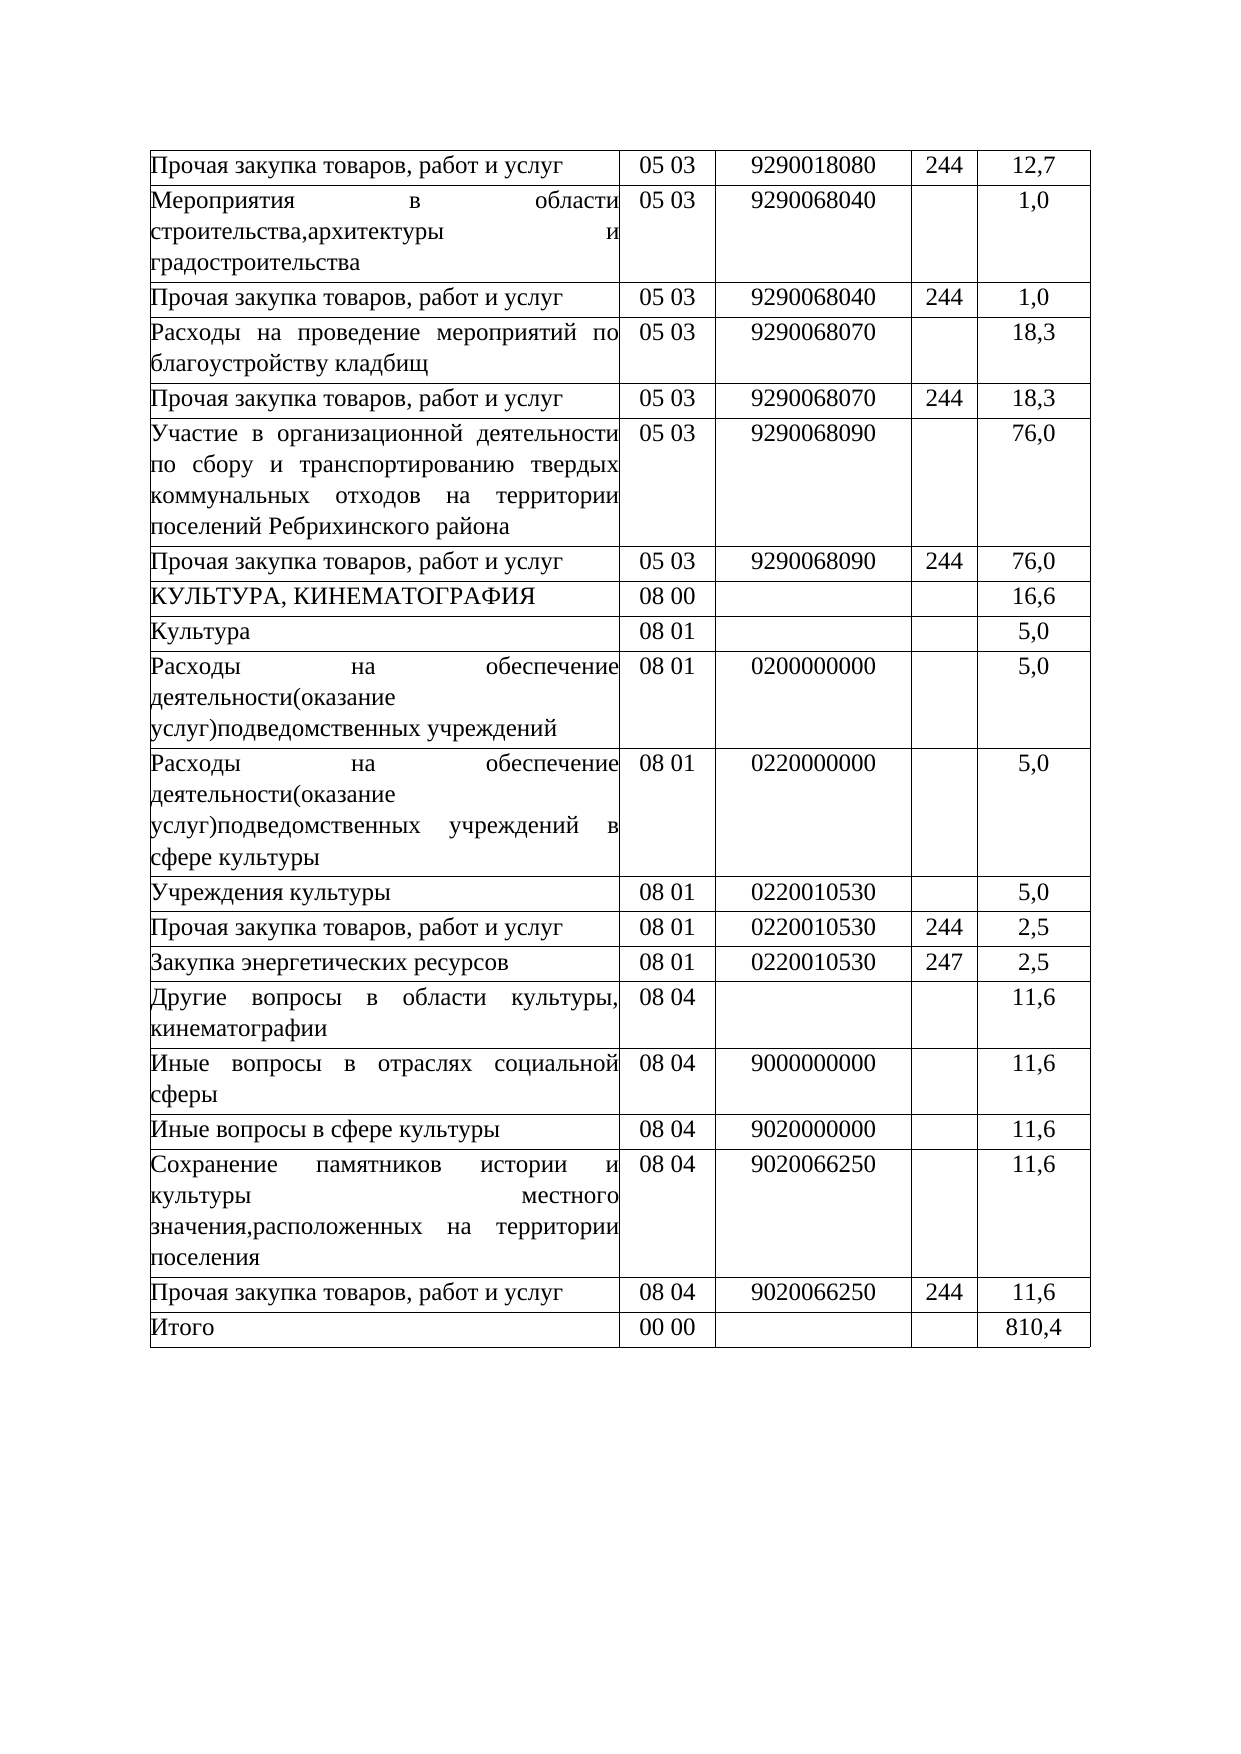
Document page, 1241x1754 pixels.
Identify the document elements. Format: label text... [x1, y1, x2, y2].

table_cell 247 [912, 947, 977, 981]
table_cell 05 03 [620, 151, 715, 185]
table_cell 2,5 [978, 947, 1090, 981]
table_cell 9020066250 [716, 1150, 911, 1277]
table_cell 05 03 [620, 318, 715, 383]
table_cell 0220010530 [716, 877, 911, 911]
table_cell 11,6 [978, 1150, 1090, 1277]
table_cell 244 [912, 151, 977, 185]
table_cell Расходы на проведение мероприятий по благоустройству кладбищ [151, 318, 619, 383]
table_cell 810,4 [978, 1313, 1090, 1347]
table_cell 11,6 [978, 1278, 1090, 1312]
table_cell Иные вопросы в сфере культуры [151, 1115, 619, 1148]
table_cell [716, 582, 911, 616]
table_cell 08 01 [620, 947, 715, 981]
table_cell 9000000000 [716, 1049, 911, 1113]
table_cell 76,0 [978, 547, 1090, 581]
table_cell 244 [912, 283, 977, 317]
table_cell Прочая закупка товаров, работ и услуг [151, 1278, 619, 1312]
table_cell 9290068070 [716, 318, 911, 383]
table_cell 9020066250 [716, 1278, 911, 1312]
table_cell [912, 419, 977, 546]
table_cell 08 01 [620, 877, 715, 911]
table_cell Итого [151, 1313, 619, 1347]
table_cell Прочая закупка товаров, работ и услуг [151, 912, 619, 946]
table_cell 0220010530 [716, 947, 911, 981]
table_cell [912, 186, 977, 282]
table_cell 08 04 [620, 982, 715, 1047]
table_cell [716, 982, 911, 1047]
table_cell 16,6 [978, 582, 1090, 616]
table_cell 08 04 [620, 1150, 715, 1277]
table_cell 76,0 [978, 419, 1090, 546]
table_cell 9290068040 [716, 283, 911, 317]
table_cell 08 01 [620, 617, 715, 651]
table_cell 05 03 [620, 547, 715, 581]
table_cell 244 [912, 547, 977, 581]
table_cell 0220000000 [716, 749, 911, 876]
table_cell 11,6 [978, 982, 1090, 1047]
table_cell 5,0 [978, 617, 1090, 651]
table_cell 5,0 [978, 877, 1090, 911]
table_cell [912, 582, 977, 616]
table_cell 08 04 [620, 1115, 715, 1148]
table_cell 244 [912, 384, 977, 418]
table_cell [912, 982, 977, 1047]
table_cell [912, 1115, 977, 1148]
table_cell [912, 1150, 977, 1277]
table_cell 08 01 [620, 652, 715, 748]
table_cell 9290068090 [716, 419, 911, 546]
table_cell 08 01 [620, 749, 715, 876]
table_cell 1,0 [978, 283, 1090, 317]
table_cell 05 03 [620, 384, 715, 418]
table_cell 9290068040 [716, 186, 911, 282]
table_cell 9020000000 [716, 1115, 911, 1148]
table_cell 0200000000 [716, 652, 911, 748]
table_cell 9290068070 [716, 384, 911, 418]
table_cell Закупка энергетических ресурсов [151, 947, 619, 981]
table_cell Прочая закупка товаров, работ и услуг [151, 384, 619, 418]
table_cell [716, 617, 911, 651]
table_cell [912, 617, 977, 651]
table_cell 05 03 [620, 186, 715, 282]
table_cell 9290068090 [716, 547, 911, 581]
table_cell 5,0 [978, 652, 1090, 748]
table_cell 244 [912, 912, 977, 946]
table_cell 18,3 [978, 384, 1090, 418]
table_cell Прочая закупка товаров, работ и услуг [151, 547, 619, 581]
table_cell 1,0 [978, 186, 1090, 282]
table_cell 9290018080 [716, 151, 911, 185]
table_cell 05 03 [620, 419, 715, 546]
table_cell [912, 318, 977, 383]
table_cell 05 03 [620, 283, 715, 317]
table_cell 2,5 [978, 912, 1090, 946]
table_cell [912, 1313, 977, 1347]
table_cell Участие в организационной деятельности по сбору и транспортированию твердых коммунальных отходов на территории поселений Ребрихинского района [151, 419, 619, 546]
table_cell 12,7 [978, 151, 1090, 185]
table_cell Прочая закупка товаров, работ и услуг [151, 151, 619, 185]
table_cell Сохранение памятников истории и культуры местного значения,расположенных на территории поселения [151, 1150, 619, 1277]
table_cell Учреждения культуры [151, 877, 619, 911]
table_cell Другие вопросы в области культуры, кинематографии [151, 982, 619, 1047]
table_cell Культура [151, 617, 619, 651]
table_cell Мероприятия в области строительства,архитектуры и градостроительства [151, 186, 619, 282]
table_cell Расходы на обеспечение деятельности(оказание услуг)подведомственных учреждений [151, 652, 619, 748]
table_cell 08 01 [620, 912, 715, 946]
table_cell [912, 652, 977, 748]
table_cell 11,6 [978, 1049, 1090, 1113]
table_cell 244 [912, 1278, 977, 1312]
table_cell [912, 1049, 977, 1113]
table_cell 18,3 [978, 318, 1090, 383]
table_cell Прочая закупка товаров, работ и услуг [151, 283, 619, 317]
table_cell Расходы на обеспечение деятельности(оказание услуг)подведомственных учреждений в сфере культуры [151, 749, 619, 876]
table_cell [912, 877, 977, 911]
table_cell 08 04 [620, 1278, 715, 1312]
table_cell 08 00 [620, 582, 715, 616]
table_cell 08 04 [620, 1049, 715, 1113]
table_cell 11,6 [978, 1115, 1090, 1148]
table_cell [716, 1313, 911, 1347]
table_cell 00 00 [620, 1313, 715, 1347]
table_cell КУЛЬТУРА, КИНЕМАТОГРАФИЯ [151, 582, 619, 616]
table_cell 0220010530 [716, 912, 911, 946]
table_cell 5,0 [978, 749, 1090, 876]
table_cell Иные вопросы в отраслях социальной сферы [151, 1049, 619, 1113]
table_cell [912, 749, 977, 876]
